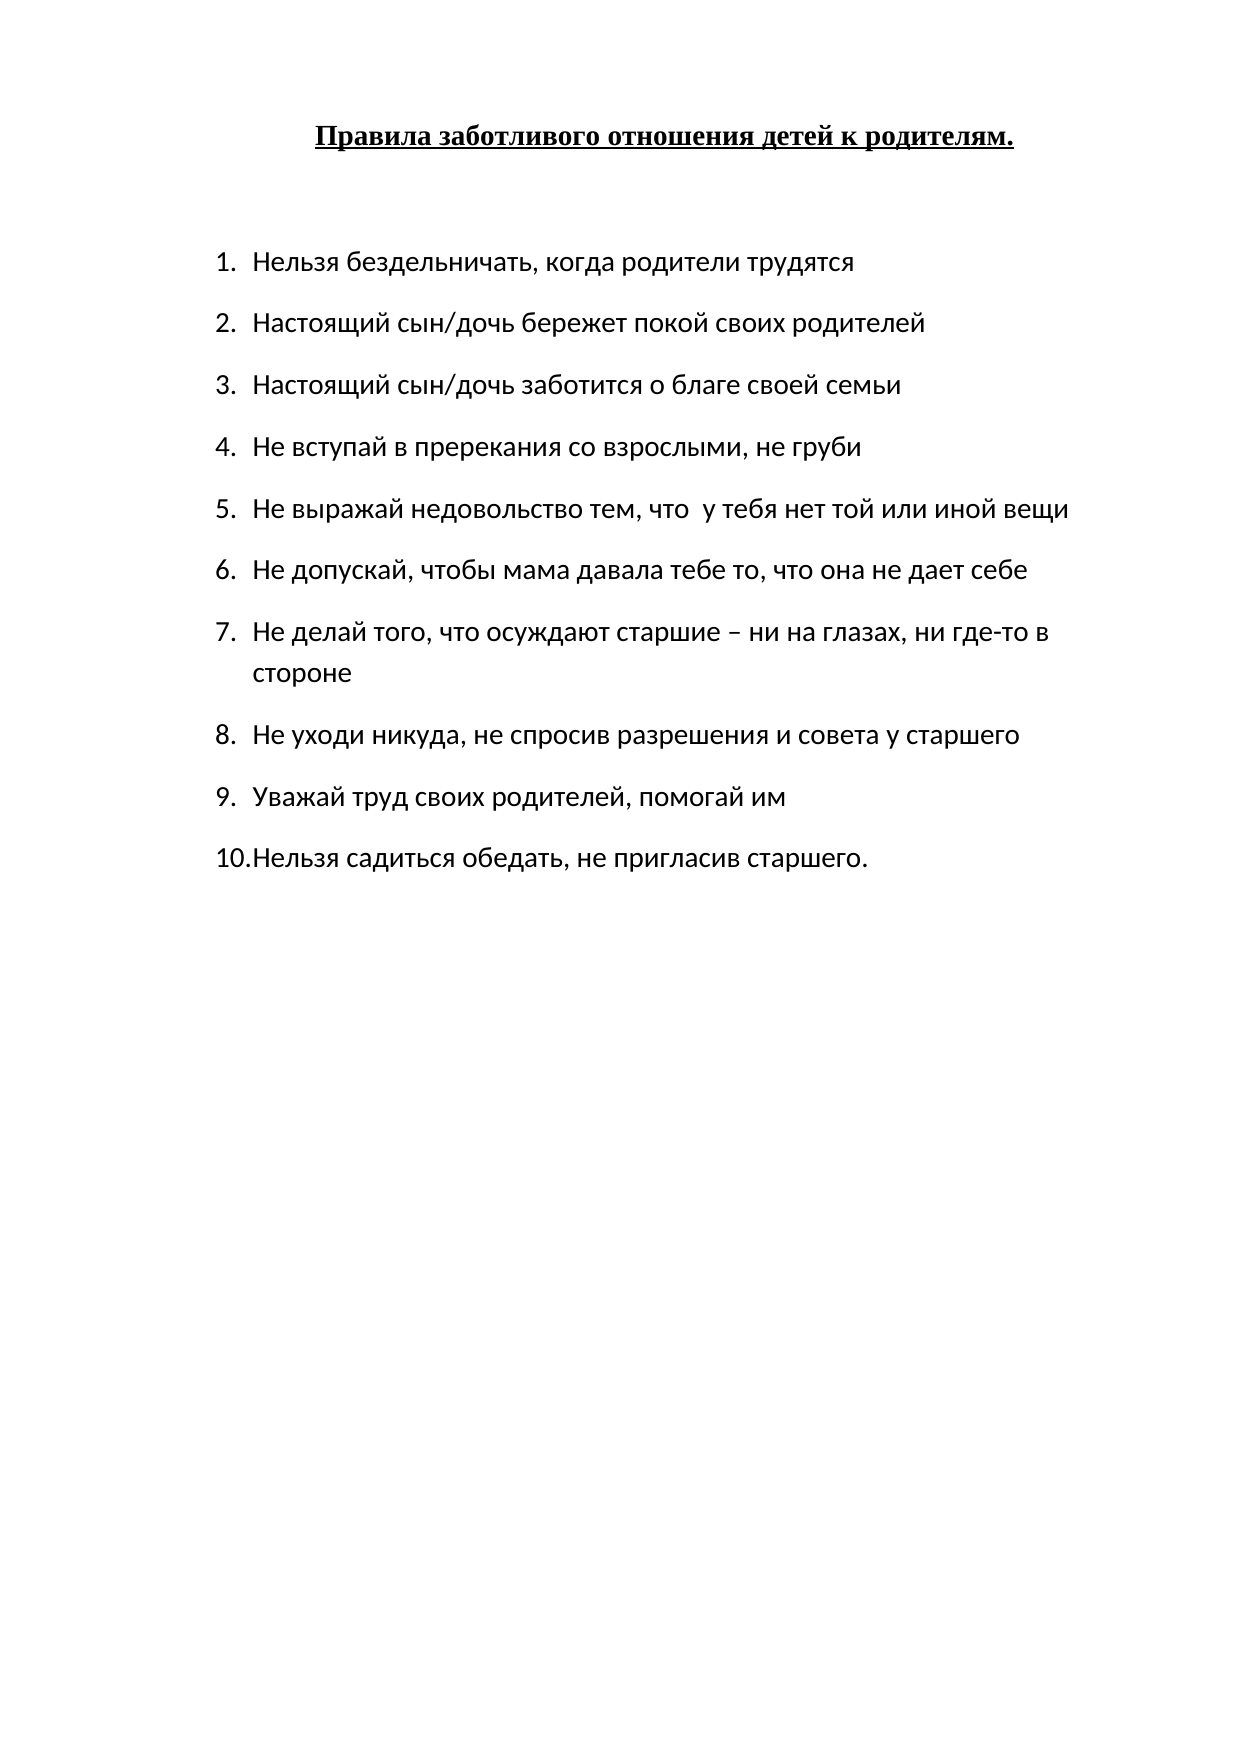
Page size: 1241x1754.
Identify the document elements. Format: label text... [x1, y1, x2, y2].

list Не выражай недовольство тем, что у тебя нет той или иной вещи [215, 490, 1152, 525]
list Настоящий сын/дочь заботится о благе своей семьи [215, 366, 1152, 402]
list Не допускай, чтобы мама давала тебе то, что она не дает себе [215, 551, 1152, 587]
list Нельзя бездельничать, когда родители трудятся [215, 243, 1152, 278]
list Уважай труд своих родителей, помогай им [215, 778, 1152, 813]
list Не вступай в пререкания со взрослыми, не груби [215, 428, 1152, 463]
list Нельзя садиться обедать, не пригласив старшего. [215, 839, 1152, 875]
text Правила заботливого отношения детей к родителям. [177, 118, 1152, 152]
list Настоящий сын/дочь бережет покой своих родителей [215, 304, 1152, 340]
list Не делай того, что осуждают старшие – ни на глазах, ни где-то в стороне [215, 613, 1152, 690]
list Не уходи никуда, не спросив разрешения и совета у старшего [215, 716, 1152, 752]
